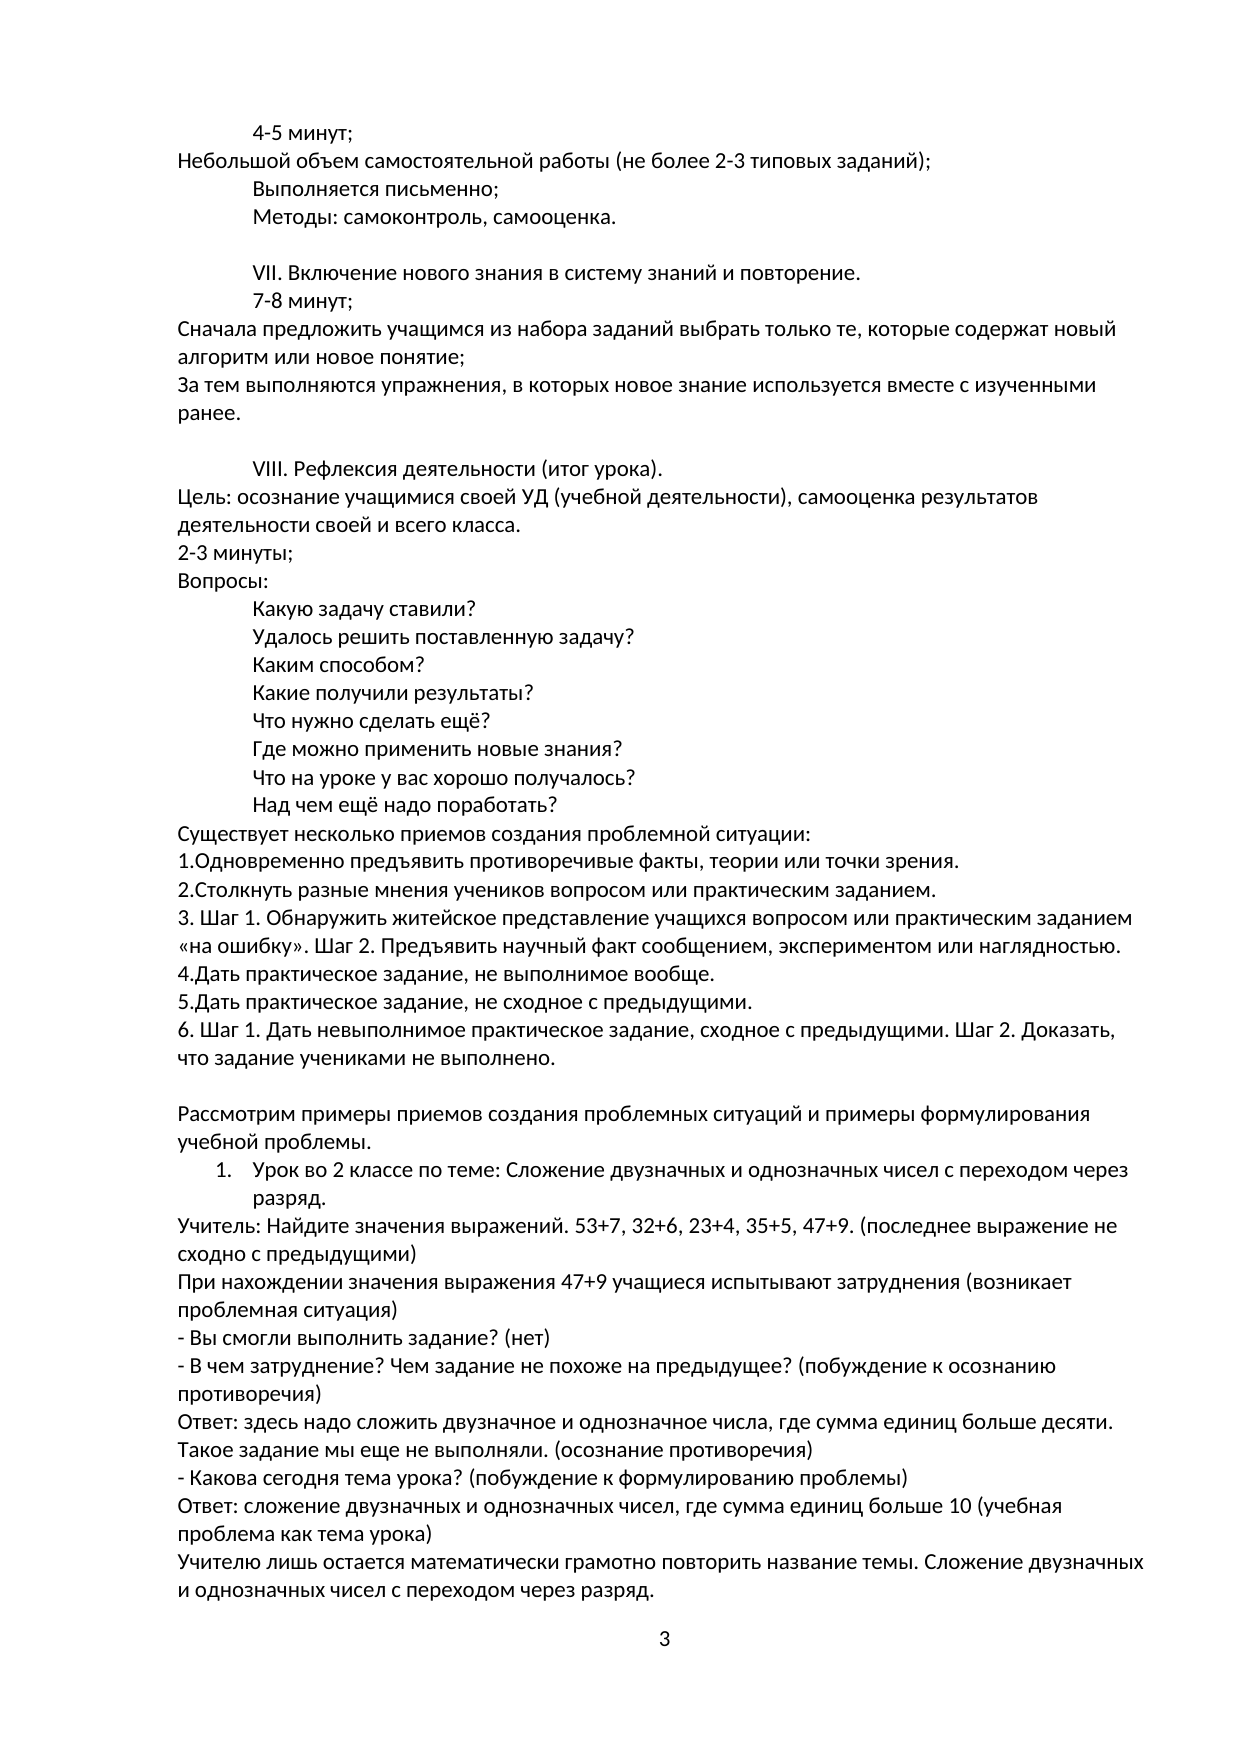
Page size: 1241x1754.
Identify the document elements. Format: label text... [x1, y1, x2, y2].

text - Какова сегодня тема урока? (побуждение к формулированию проблемы) [177, 1463, 1152, 1491]
text Над чем ещё надо поработать? [252, 791, 1152, 819]
text При нахождении значения выражения 47+9 учащиеся испытывают затруднения (возникает проблемная ситуация) [177, 1267, 1152, 1323]
text Учителю лишь остается математически грамотно повторить название темы. Сложение двузначных и однозначных чисел с переходом через разряд. [177, 1547, 1152, 1603]
text 2-3 минуты; [177, 538, 1152, 566]
text Учитель: Найдите значения выражений. 53+7, 32+6, 23+4, 35+5, 47+9. (последнее выражение не сходно с предыдущими) [177, 1211, 1152, 1267]
text 5.Дать практическое задание, не сходное с предыдущими. [177, 987, 1152, 1015]
text Существует несколько приемов создания проблемной ситуации: [177, 819, 1152, 847]
text 6. Шаг 1. Дать невыполнимое практическое задание, сходное с предыдущими. Шаг 2. Доказать, что задание учениками не выполнено. [177, 1015, 1152, 1071]
text 2.Столкнуть разные мнения учеников вопросом или практическим заданием. [177, 875, 1152, 903]
text 3. Шаг 1. Обнаружить житейское представление учащихся вопросом или практическим заданием «на ошибку». Шаг 2. Предъявить научный факт сообщением, экспериментом или наглядностью. [177, 903, 1152, 959]
text Сначала предложить учащимся из набора заданий выбрать только те, которые содержат новый алгоритм или новое понятие; [177, 314, 1152, 370]
text Небольшой объем самостоятельной работы (не более 2-3 типовых заданий); [177, 146, 1152, 174]
text Удалось решить поставленную задачу? [252, 622, 1152, 651]
text Рассмотрим примеры приемов создания проблемных ситуаций и примеры формулирования учебной проблемы. [177, 1099, 1152, 1155]
text VII. Включение нового знания в систему знаний и повторение. [252, 258, 1152, 286]
list Урок во 2 классе по теме: Сложение двузначных и однозначных чисел с переходом через разряд. [215, 1155, 1152, 1211]
text 7-8 минут; [252, 286, 1152, 314]
text Ответ: сложение двузначных и однозначных чисел, где сумма единиц больше 10 (учебная проблема как тема урока) [177, 1491, 1152, 1547]
text VIII. Рефлексия деятельности (итог урока). [252, 454, 1152, 482]
text - В чем затруднение? Чем задание не похоже на предыдущее? (побуждение к осознанию противоречия) [177, 1351, 1152, 1407]
text 4-5 минут; [252, 118, 1152, 146]
text Вопросы: [177, 566, 1152, 594]
text Цель: осознание учащимися своей УД (учебной деятельности), самооценка результатов деятельности своей и всего класса. [177, 482, 1152, 538]
text Где можно применить новые знания? [252, 734, 1152, 763]
text 1.Одновременно предъявить противоречивые факты, теории или точки зрения. [177, 847, 1152, 875]
text 4.Дать практическое задание, не выполнимое вообще. [177, 959, 1152, 987]
text За тем выполняются упражнения, в которых новое знание используется вместе с изученными ранее. [177, 370, 1152, 426]
text Что нужно сделать ещё? [252, 707, 1152, 734]
text Ответ: здесь надо сложить двузначное и однозначное числа, где сумма единиц больше десяти. Такое задание мы еще не выполняли. (осознание противоречия) [177, 1407, 1152, 1463]
text - Вы смогли выполнить задание? (нет) [177, 1323, 1152, 1351]
text Что на уроке у вас хорошо получалось? [252, 763, 1152, 791]
text Какую задачу ставили? [252, 594, 1152, 622]
text Каким способом? [252, 651, 1152, 678]
text Какие получили результаты? [252, 678, 1152, 707]
text Выполняется письменно; [252, 174, 1152, 202]
text Методы: самоконтроль, самооценка. [252, 202, 1152, 230]
